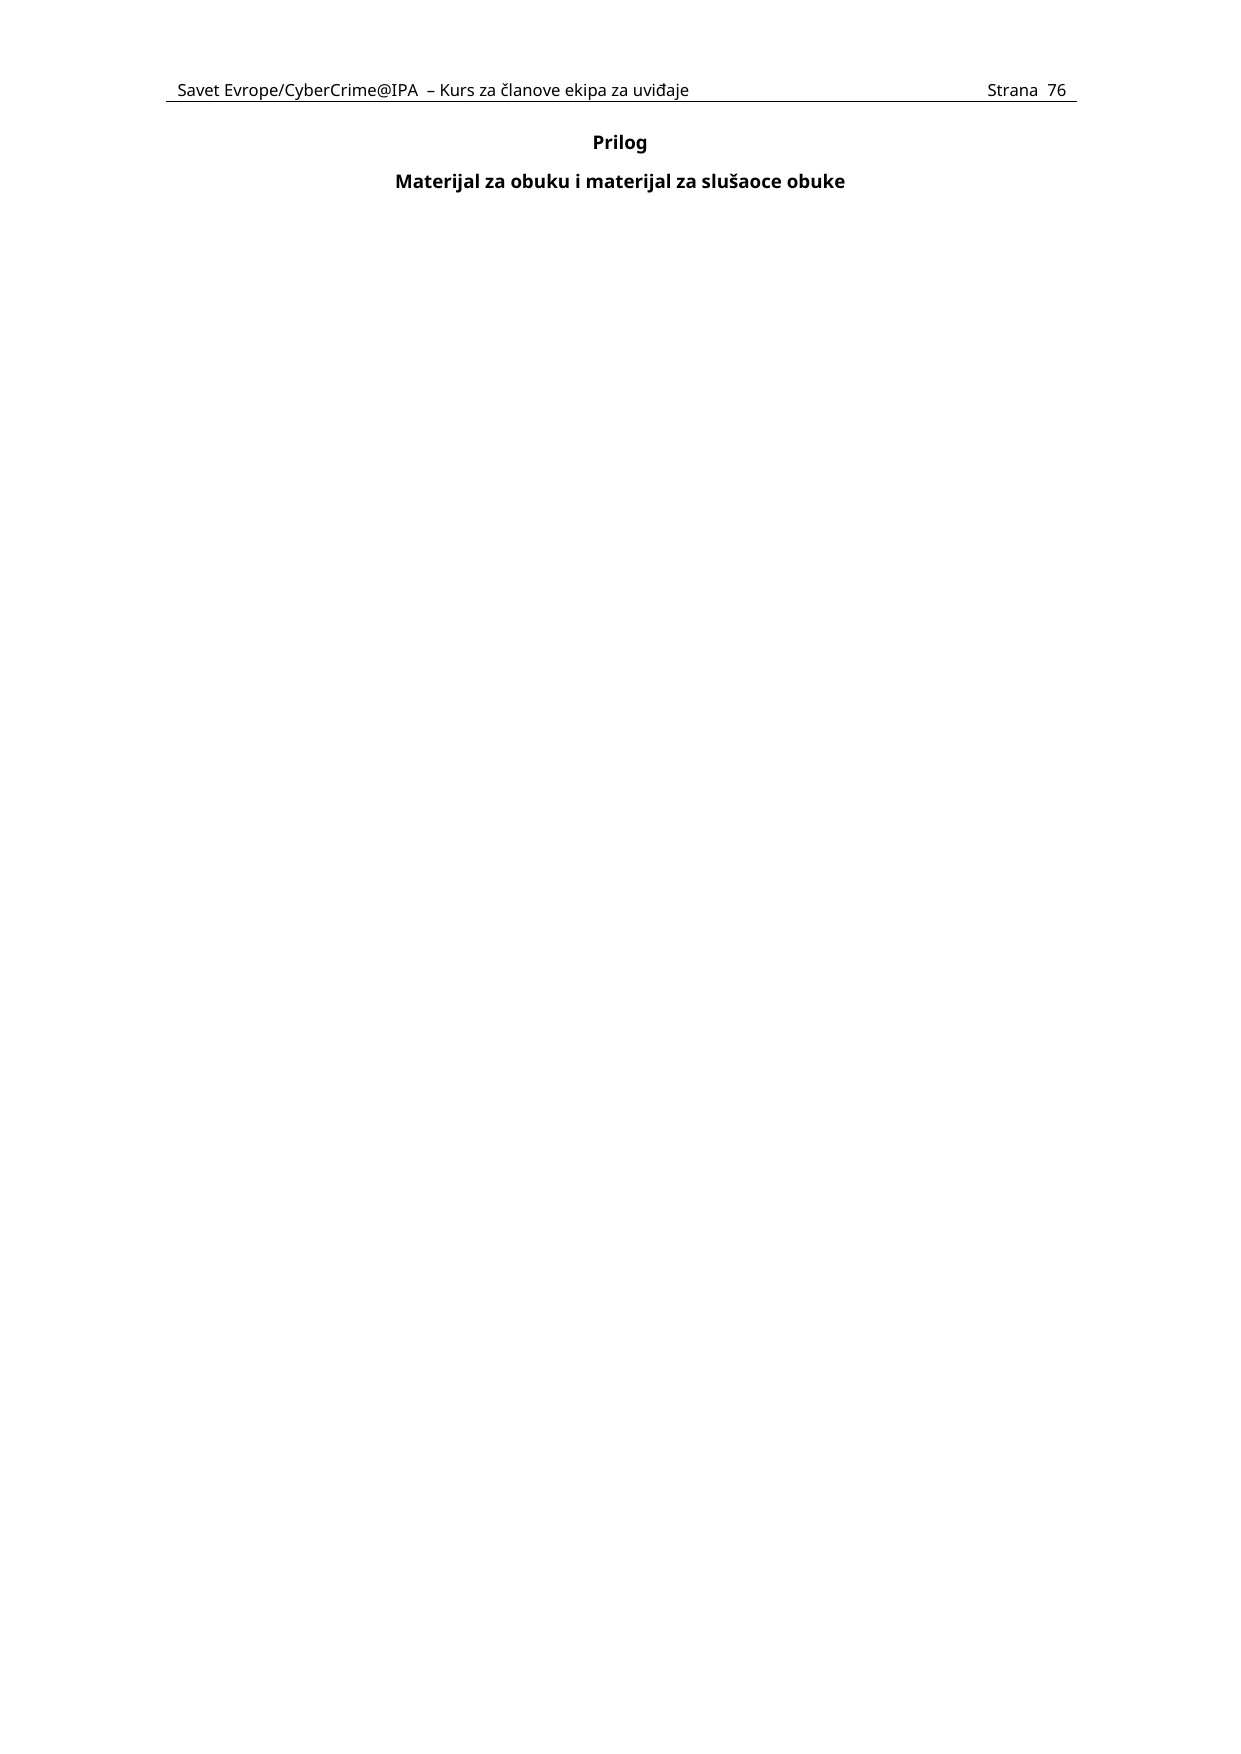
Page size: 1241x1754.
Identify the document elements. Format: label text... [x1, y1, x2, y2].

text Materijal za obuku i materijal za slušaoce obuke [177, 167, 1063, 194]
text Prilog [177, 127, 1063, 154]
